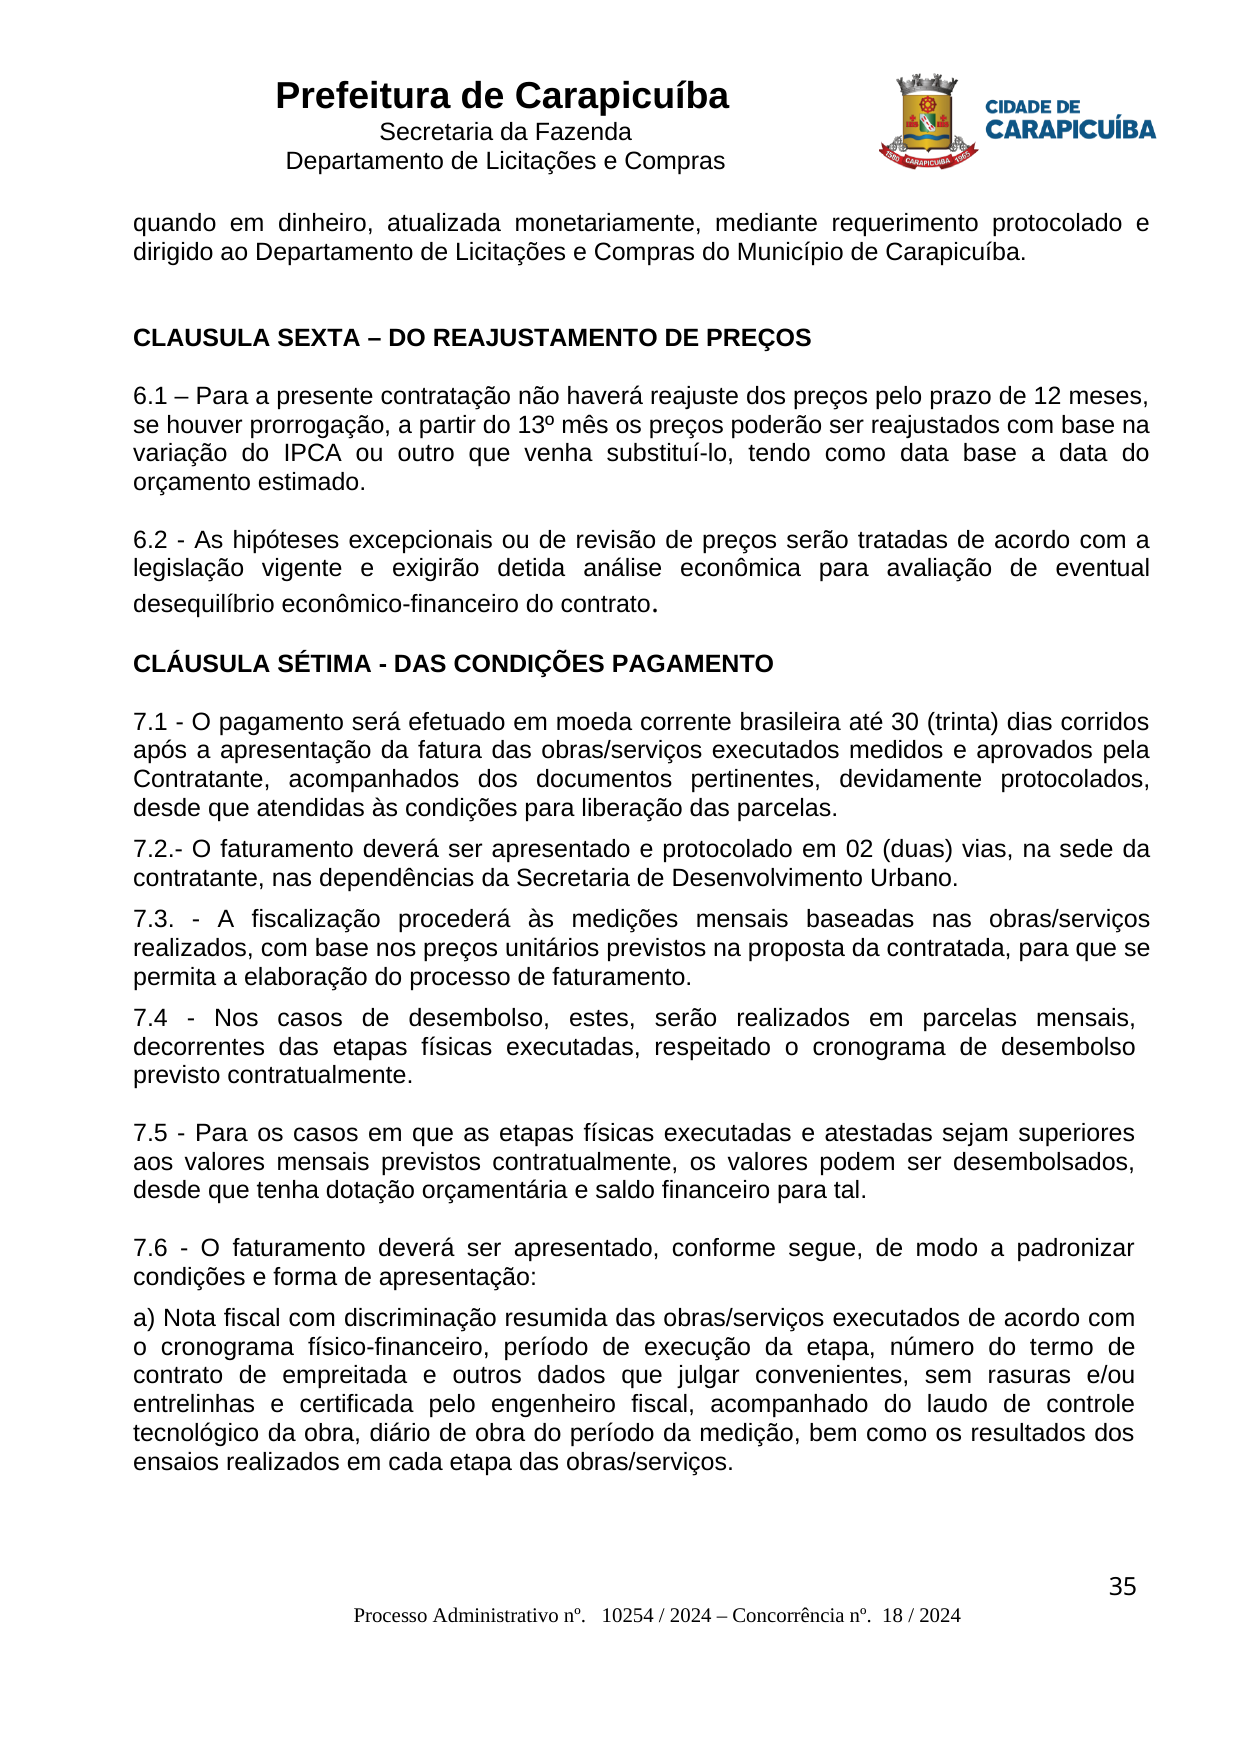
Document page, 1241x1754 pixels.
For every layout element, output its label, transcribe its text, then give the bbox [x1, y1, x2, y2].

text 6.2 - As hipóteses excepcionais ou de revisão de preços serão tratadas de acordo com a legislação vigente e exigirão detida análise econômica para avaliação de eventual desequilíbrio econômico-financeiro do contrato. [133, 525, 1152, 621]
text 7.4 - Nos casos de desembolso, estes, serão realizados em parcelas mensais, decorrentes das etapas físicas executadas, respeitado o cronograma de desembolso previsto contratualmente. [133, 1003, 1137, 1089]
text a) Nota fiscal com discriminação resumida das obras/serviços executados de acordo com o cronograma físico-financeiro, período de execução da etapa, número do termo de contrato de empreitada e outros dados que julgar convenientes, sem rasuras e/ou entrelinhas e certificada pelo engenheiro fiscal, acompanhado do laudo de controle tecnológico da obra, diário de obra do período da medição, bem como os resultados dos ensaios realizados em cada etapa das obras/serviços. [133, 1303, 1137, 1476]
text 7.2.- O faturamento deverá ser apresentado e protocolado em 02 (duas) vias, na sede da contratante, nas dependências da Secretaria de Desenvolvimento Urbano. [133, 834, 1152, 892]
text CLÁUSULA SÉTIMA - DAS CONDIÇÕES PAGAMENTO [133, 649, 1152, 678]
text 6.1 – Para a presente contratação não haverá reajuste dos preços pelo prazo de 12 meses, se houver prorrogação, a partir do 13º mês os preços poderão ser reajustados com base na variação do IPCA ou outro que venha substituí-lo, tendo como data base a data do orçamento estimado. [133, 381, 1152, 496]
text 7.1 - O pagamento será efetuado em moeda corrente brasileira até 30 (trinta) dias corridos após a apresentação da fatura das obras/serviços executados medidos e aprovados pela Contratante, acompanhados dos documentos pertinentes, devidamente protocolados, desde que atendidas às condições para liberação das parcelas. [133, 678, 1152, 822]
text 7.6 - O faturamento deverá ser apresentado, conforme segue, de modo a padronizar condições e forma de apresentação: [133, 1233, 1137, 1291]
text 7.5 - Para os casos em que as etapas físicas executadas e atestadas sejam superiores aos valores mensais previstos contratualmente, os valores podem ser desembolsados, desde que tenha dotação orçamentária e saldo financeiro para tal. [133, 1118, 1137, 1204]
picture [877, 65, 1159, 172]
text CLAUSULA SEXTA – DO REAJUSTAMENTO DE PREÇOS [133, 323, 1152, 352]
text 7.3. - A fiscalização procederá às medições mensais baseadas nas obras/serviços realizados, com base nos preços unitários previstos na proposta da contratada, para que se permita a elaboração do processo de faturamento. [133, 904, 1152, 991]
